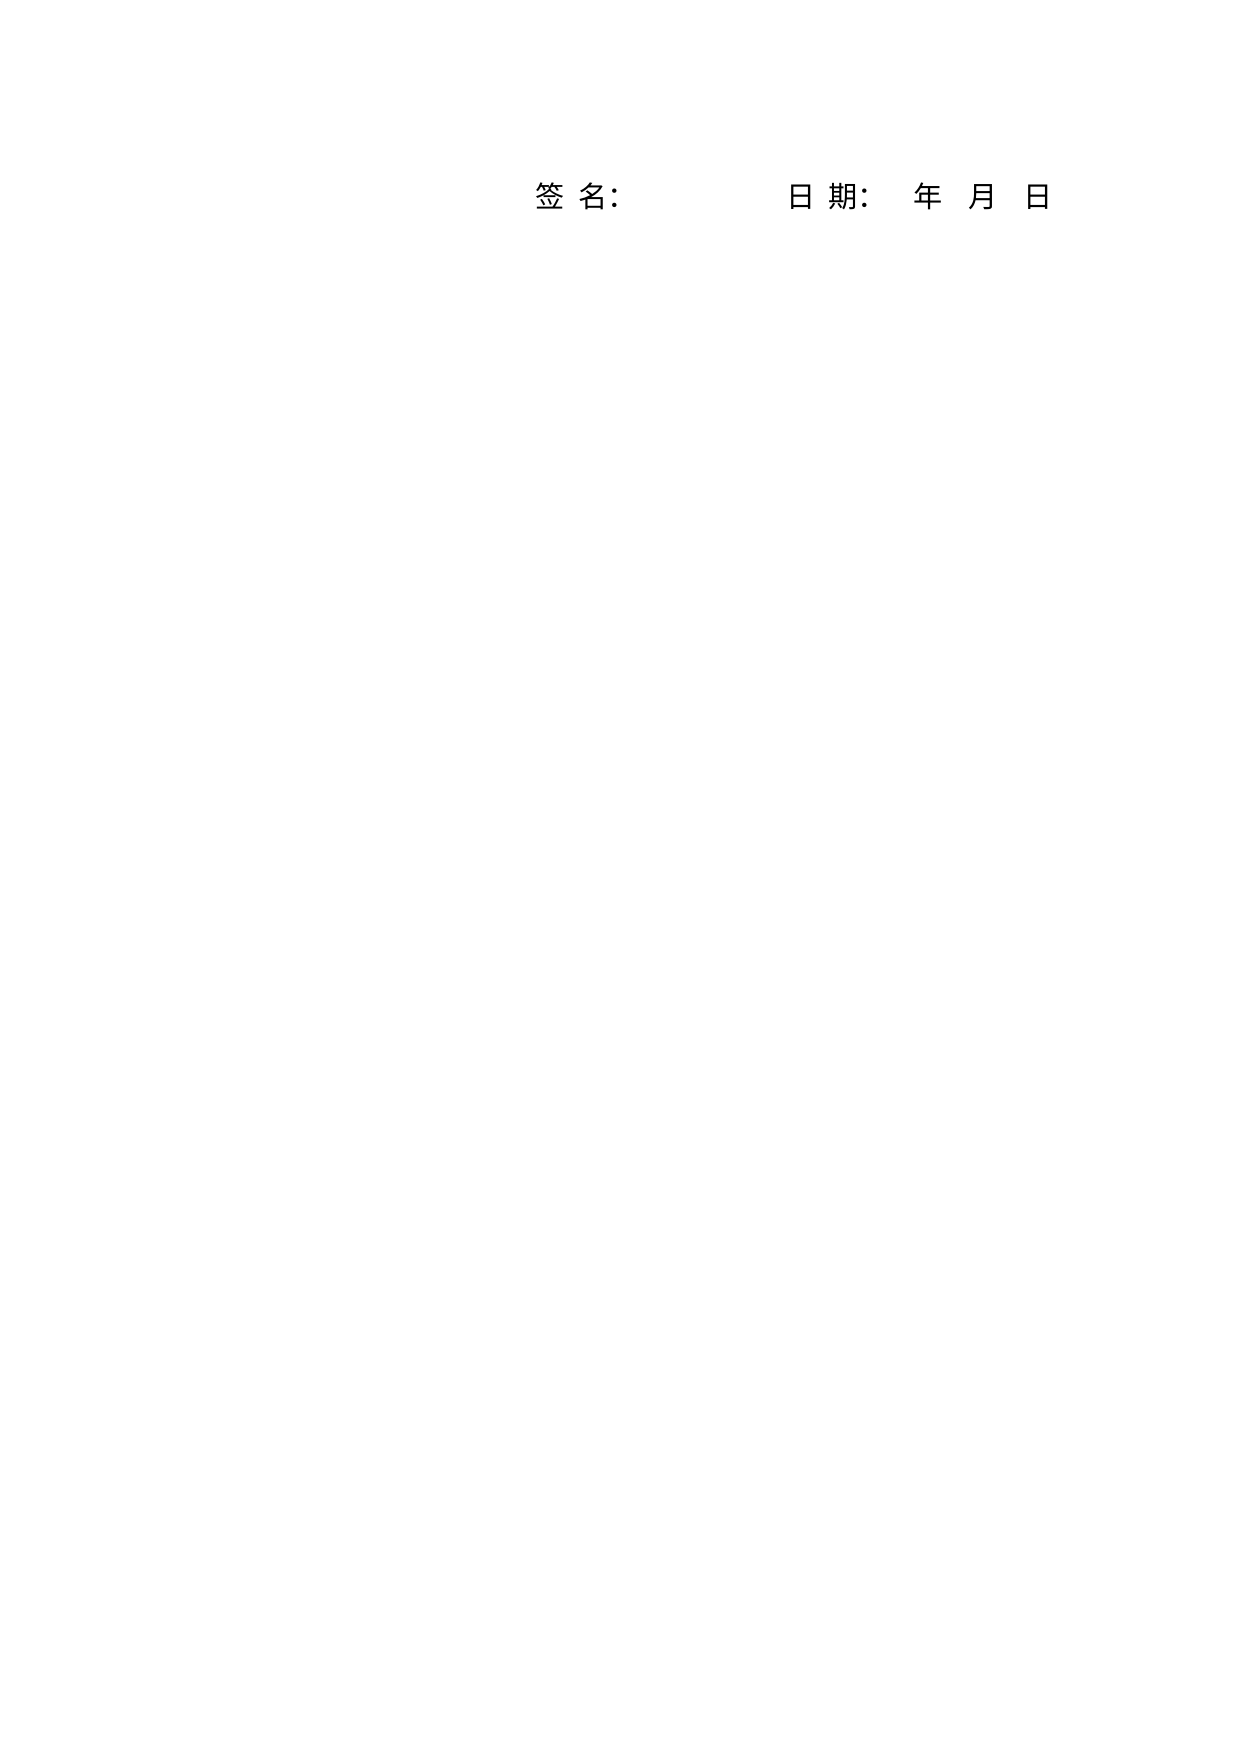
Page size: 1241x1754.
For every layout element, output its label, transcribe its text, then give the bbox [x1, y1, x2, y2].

text 签 名： 日 期： 年 月 日 [187, 162, 1053, 227]
